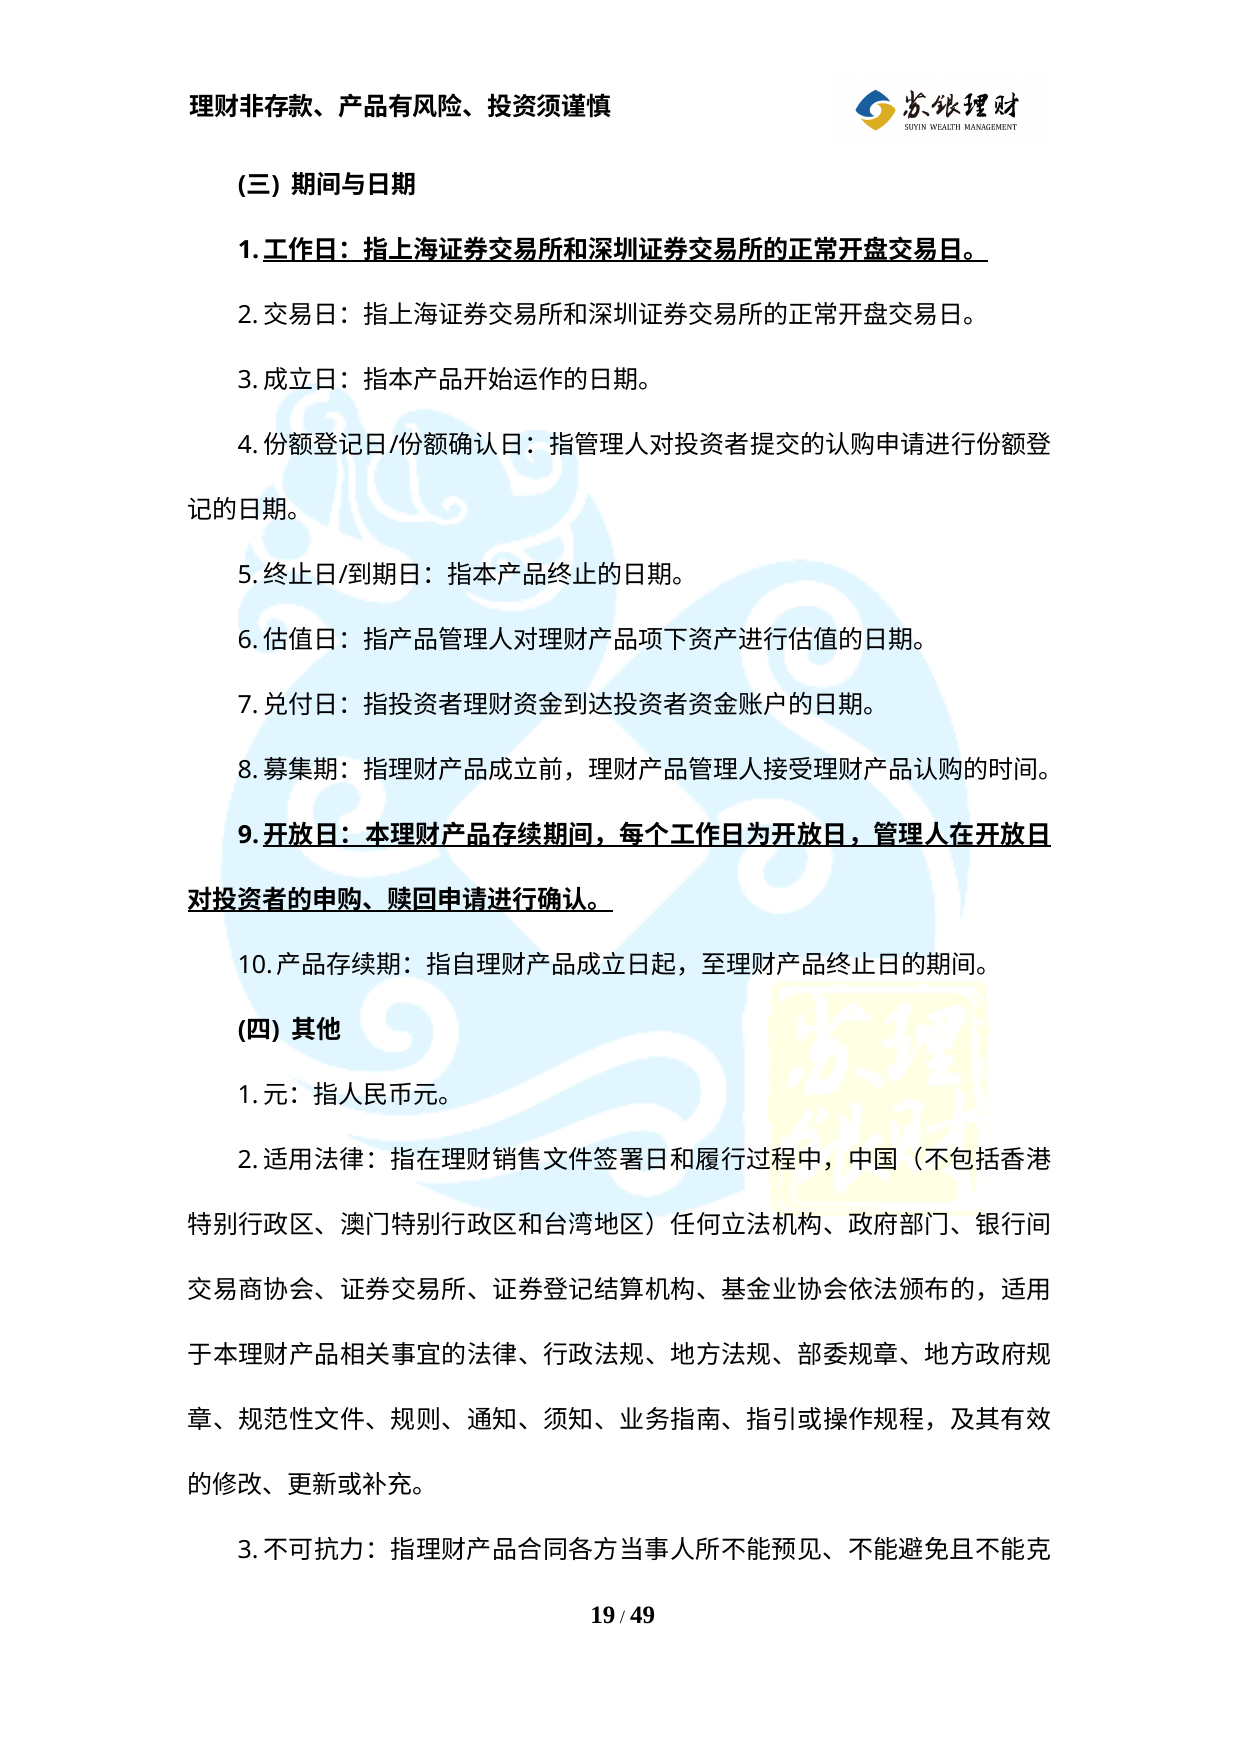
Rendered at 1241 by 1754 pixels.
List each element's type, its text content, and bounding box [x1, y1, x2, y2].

list 产品存续期：指自理财产品成立日起，至理财产品终止日的期间。 [187, 930, 1053, 995]
list 期间与日期 [187, 150, 1053, 215]
list 终止日/到期日：指本产品终止的日期。 [187, 540, 1053, 605]
list 其他 [187, 995, 1053, 1060]
picture [831, 73, 1049, 143]
list 元：指人民币元。 [187, 1060, 1053, 1125]
list 份额登记日/份额确认日：指管理人对投资者提交的认购申请进行份额登记的日期。 [187, 410, 1053, 540]
list 募集期：指理财产品成立前，理财产品管理人接受理财产品认购的时间。 [187, 735, 1053, 800]
list 适用法律：指在理财销售文件签署日和履行过程中，中国（不包括香港特别行政区、澳门特别行政区和台湾地区）任何立法机构、政府部门、银行间交易商协会、证券交易所、证券登记结算机构、基金业协会依法颁布的，适用于本理财产品相关事宜的法律、行政法规、地方法规、部委规章、地方政府规章、规范性文件、规则、通知、须知、业务指南、指引或操作规程，及其有效的修改、更新或补充。 [187, 1125, 1053, 1515]
list 估值日：指产品管理人对理财产品项下资产进行估值的日期。 [187, 605, 1053, 670]
list 交易日：指上海证券交易所和深圳证券交易所的正常开盘交易日。 [187, 280, 1053, 345]
list 兑付日：指投资者理财资金到达投资者资金账户的日期。 [187, 670, 1053, 735]
list 成立日：指本产品开始运作的日期。 [187, 345, 1053, 410]
list 工作日：指上海证券交易所和深圳证券交易所的正常开盘交易日。 [187, 215, 1053, 280]
list 开放日：本理财产品存续期间，每个工作日为开放日，管理人在开放日对投资者的申购、赎回申请进行确认。 [187, 800, 1053, 930]
list 不可抗力：指理财产品合同各方当事人所不能预见、不能避免且不能克服的客观情况，使得任何一方当事人无法及时履行理财合同的全部或部分义务，该类事件包括但不限于： [187, 1515, 1053, 1580]
